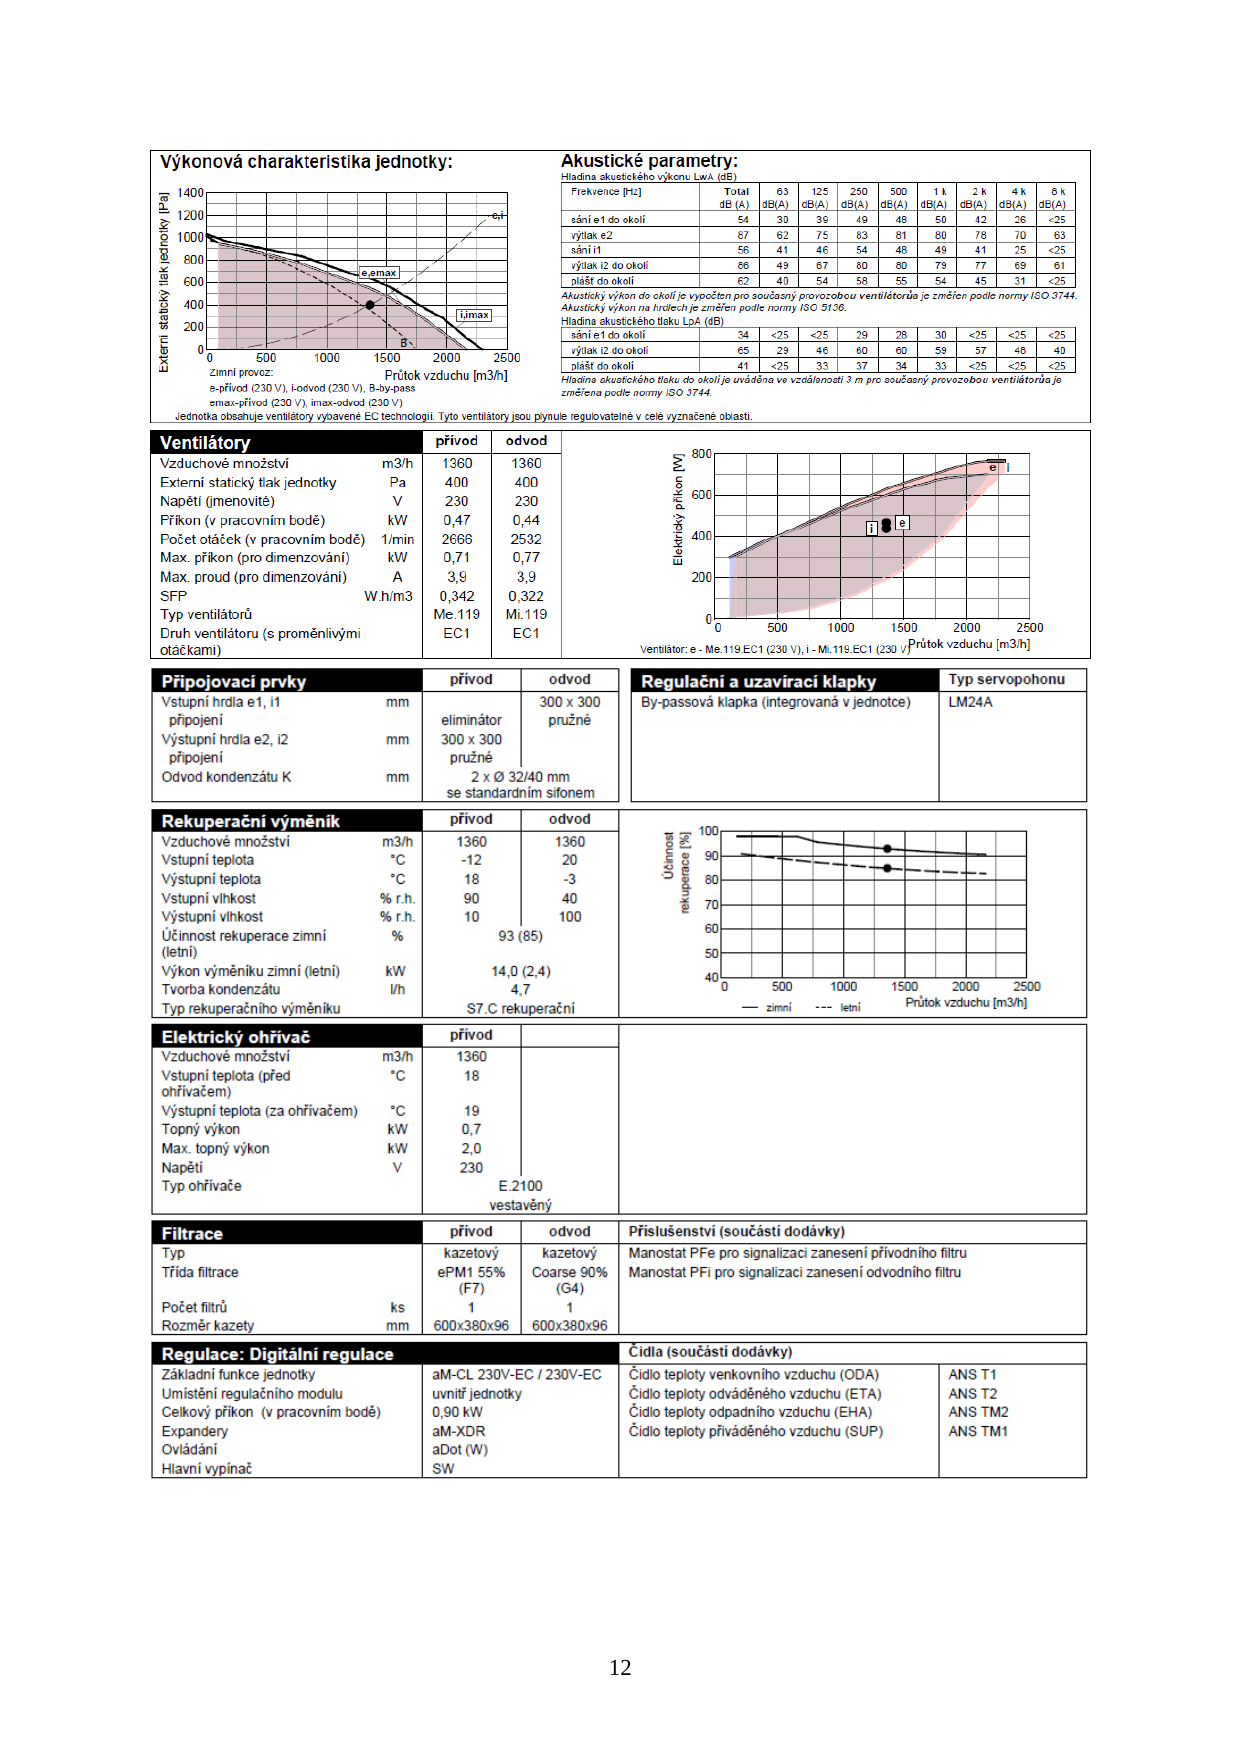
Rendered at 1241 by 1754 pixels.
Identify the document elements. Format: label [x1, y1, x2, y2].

picture [147, 147, 1093, 1484]
